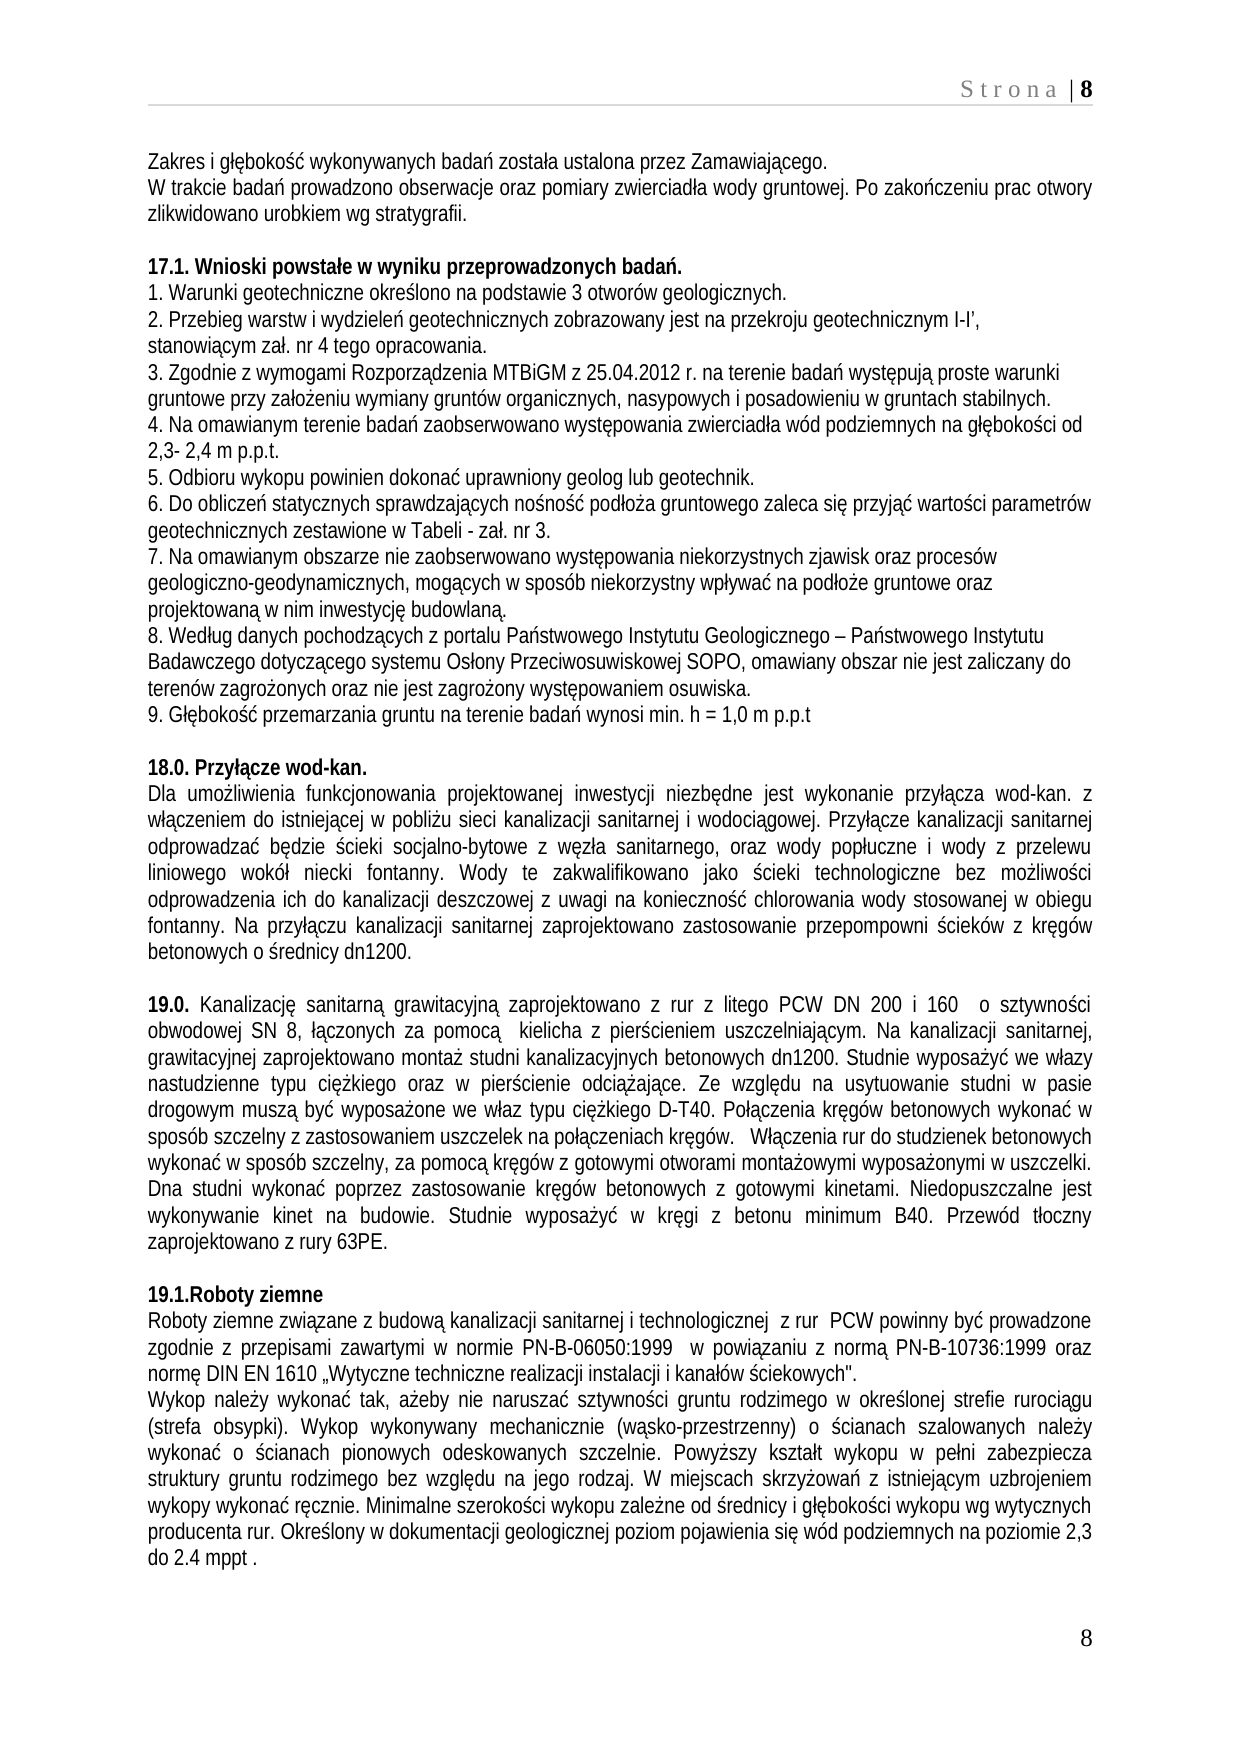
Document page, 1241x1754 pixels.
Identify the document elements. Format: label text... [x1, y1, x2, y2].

text 1. Warunki geotechniczne określono na podstawie 3 otworów geologicznych. [148, 279, 1093, 306]
text 9. Głębokość przemarzania gruntu na terenie badań wynosi min. h = 1,0 m p.p.t [148, 701, 1093, 727]
text 7. Na omawianym obszarze nie zaobserwowano występowania niekorzystnych zjawisk oraz procesów geologiczno-geodynamicznych, mogących w sposób niekorzystny wpływać na podłoże gruntowe oraz projektowaną w nim inwestycję budowlaną. [148, 543, 1093, 622]
text Wykop należy wykonać tak, ażeby nie naruszać sztywności gruntu rodzimego w określonej strefie rurociągu (strefa obsypki). Wykop wykonywany mechanicznie (wąsko-przestrzenny) o ścianach szalowanych należy wykonać o ścianach pionowych odeskowanych szczelnie. Powyższy kształt wykopu w pełni zabezpiecza struktury gruntu rodzimego bez względu na jego rodzaj. W miejscach skrzyżowań z istniejącym uzbrojeniem wykopy wykonać ręcznie. Minimalne szerokości wykopu zależne od średnicy i głębokości wykopu wg wytycznych producenta rur. Określony w dokumentacji geologicznej poziom pojawienia się wód podziemnych na poziomie 2,3 do 2.4 mppt . [148, 1386, 1093, 1571]
text Dla umożliwienia funkcjonowania projektowanej inwestycji niezbędne jest wykonanie przyłącza wod-kan. z włączeniem do istniejącej w pobliżu sieci kanalizacji sanitarnej i wodociągowej. Przyłącze kanalizacji sanitarnej odprowadzać będzie ścieki socjalno-bytowe z węzła sanitarnego, oraz wody popłuczne i wody z przelewu liniowego wokół niecki fontanny. Wody te zakwalifikowano jako ścieki technologiczne bez możliwości odprowadzenia ich do kanalizacji deszczowej z uwagi na konieczność chlorowania wody stosowanej w obiegu fontanny. Na przyłączu kanalizacji sanitarnej zaprojektowano zastosowanie przepompowni ścieków z kręgów betonowych o średnicy dn1200. [148, 780, 1093, 964]
text 5. Odbioru wykopu powinien dokonać uprawniony geolog lub geotechnik. [148, 464, 1093, 490]
text W trakcie badań prowadzono obserwacje oraz pomiary zwierciadła wody gruntowej. Po zakończeniu prac otwory zlikwidowano urobkiem wg stratygrafii. [148, 174, 1093, 227]
text 6. Do obliczeń statycznych sprawdzających nośność podłoża gruntowego zaleca się przyjąć wartości parametrów geotechnicznych zestawione w Tabeli - zał. nr 3. [148, 490, 1093, 543]
text 3. Zgodnie z wymogami Rozporządzenia MTBiGM z 25.04.2012 r. na terenie badań występują proste warunki gruntowe przy założeniu wymiany gruntów organicznych, nasypowych i posadowieniu w gruntach stabilnych. [148, 358, 1093, 411]
text Zakres i głębokość wykonywanych badań została ustalona przez Zamawiającego. [148, 148, 1093, 174]
text Roboty ziemne związane z budową kanalizacji sanitarnej i technologicznej z rur PCW powinny być prowadzone zgodnie z przepisami zawartymi w normie PN-B-06050:1999 w powiązaniu z normą PN-B-10736:1999 oraz normę DIN EN 1610 „Wytyczne techniczne realizacji instalacji i kanałów ściekowych". [148, 1307, 1093, 1386]
text 18.0. Przyłącze wod-kan. [148, 754, 1093, 780]
text 4. Na omawianym terenie badań zaobserwowano występowania zwierciadła wód podziemnych na głębokości od 2,3- 2,4 m p.p.t. [148, 411, 1093, 464]
text 17.1. Wnioski powstałe w wyniku przeprowadzonych badań. [148, 253, 1093, 279]
text 19.1.Roboty ziemne [148, 1281, 1093, 1307]
text 2. Przebieg warstw i wydzieleń geotechnicznych zobrazowany jest na przekroju geotechnicznym I-I’, stanowiącym zał. nr 4 tego opracowania. [148, 306, 1093, 358]
text 19.0. Kanalizację sanitarną grawitacyjną zaprojektowano z rur z litego PCW DN 200 i 160 o sztywności obwodowej SN 8, łączonych za pomocą kielicha z pierścieniem uszczelniającym. Na kanalizacji sanitarnej, grawitacyjnej zaprojektowano montaż studni kanalizacyjnych betonowych dn1200. Studnie wyposażyć we włazy nastudzienne typu ciężkiego oraz w pierścienie odciążające. Ze względu na usytuowanie studni w pasie drogowym muszą być wyposażone we właz typu ciężkiego D-T40. Połączenia kręgów betonowych wykonać w sposób szczelny z zastosowaniem uszczelek na połączeniach kręgów. Włączenia rur do studzienek betonowych wykonać w sposób szczelny, za pomocą kręgów z gotowymi otworami montażowymi wyposażonymi w uszczelki. Dna studni wykonać poprzez zastosowanie kręgów betonowych z gotowymi kinetami. Niedopuszczalne jest wykonywanie kinet na budowie. Studnie wyposażyć w kręgi z betonu minimum B40. Przewód tłoczny zaprojektowano z rury 63PE. [148, 991, 1093, 1254]
text 8. Według danych pochodzących z portalu Państwowego Instytutu Geologicznego – Państwowego Instytutu Badawczego dotyczącego systemu Osłony Przeciwosuwiskowej SOPO, omawiany obszar nie jest zaliczany do terenów zagrożonych oraz nie jest zagrożony występowaniem osuwiska. [148, 622, 1093, 701]
